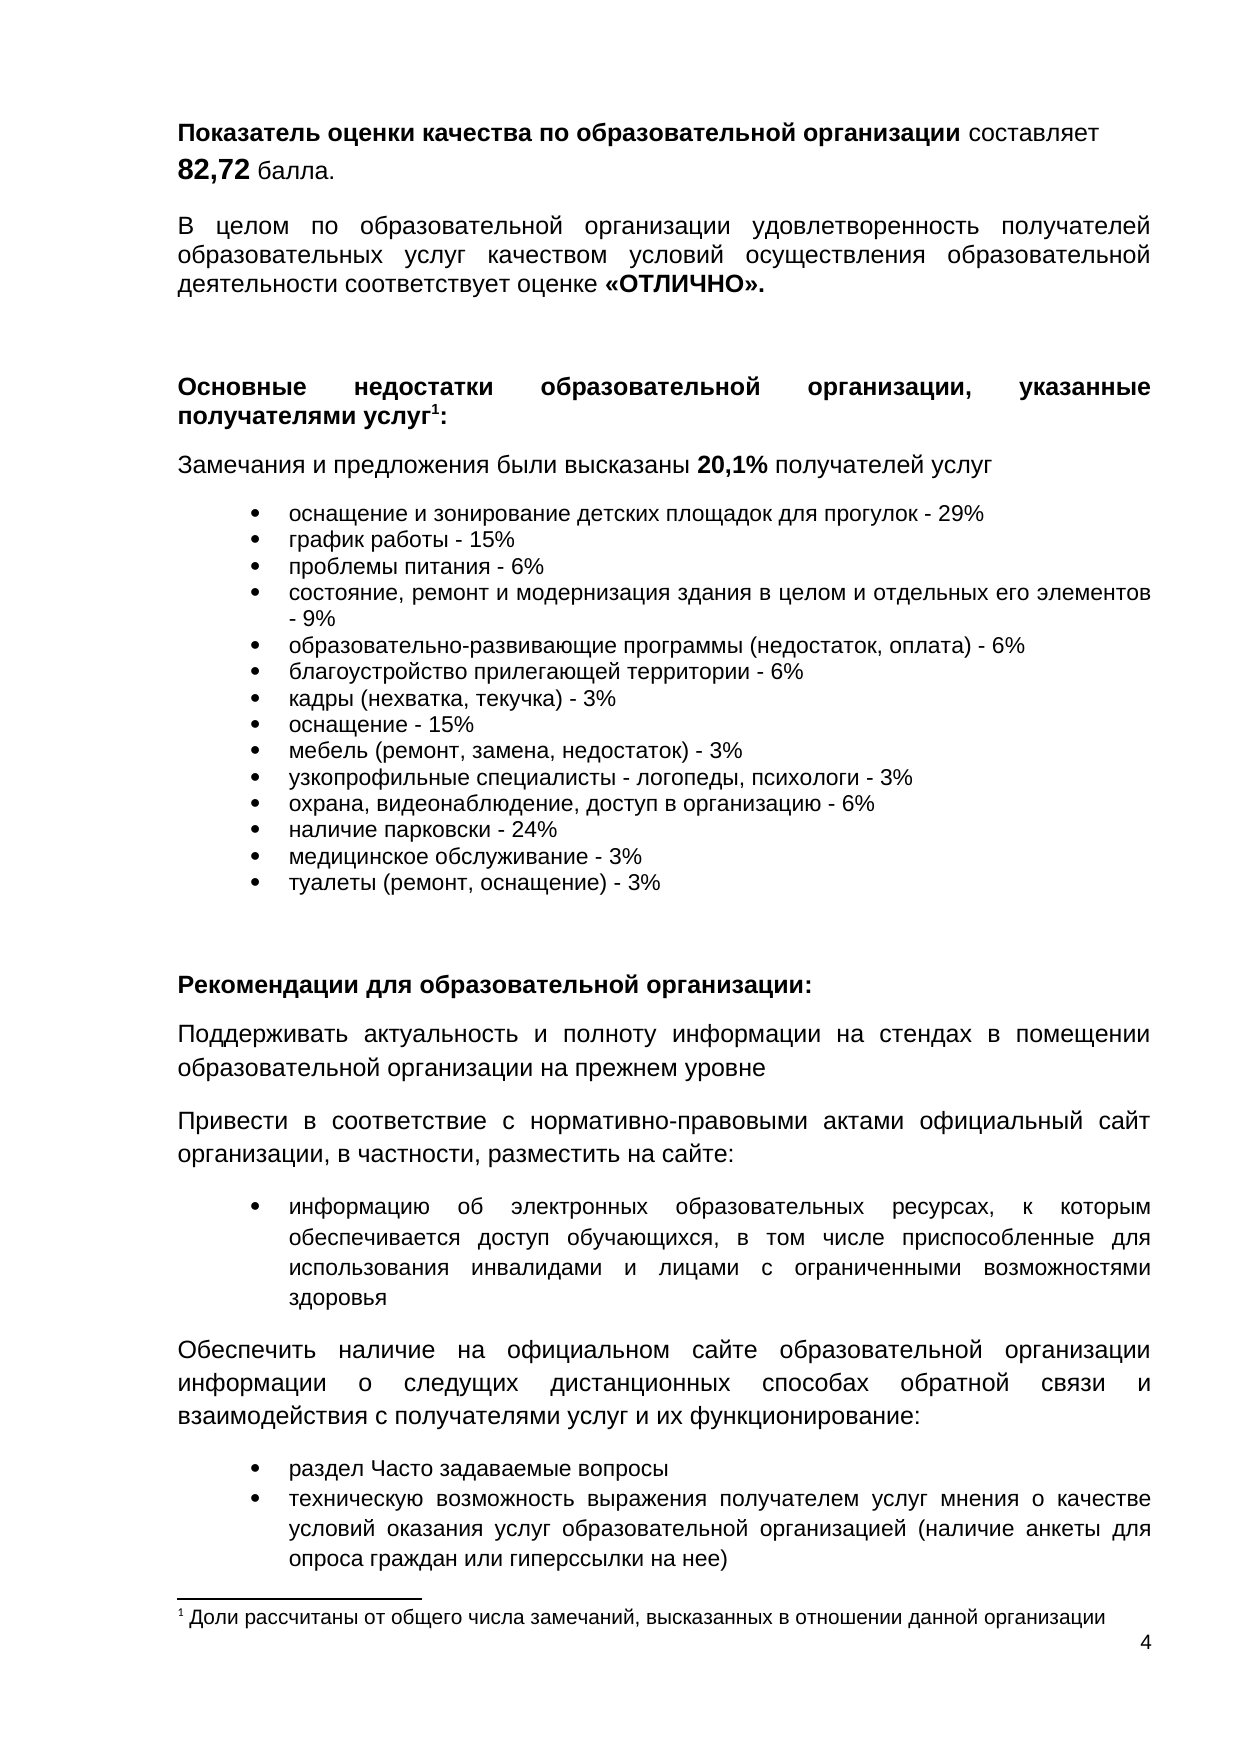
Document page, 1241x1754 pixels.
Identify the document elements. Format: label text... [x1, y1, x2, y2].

list наличие парковски - 24% [251, 816, 1152, 843]
list оснащение - 15% [251, 711, 1152, 737]
list охрана, видеонаблюдение, доступ в организацию - 6% [251, 790, 1152, 816]
list мебель (ремонт, замена, недостаток) - 3% [251, 737, 1152, 763]
list проблемы питания - 6% [251, 553, 1152, 579]
list раздел Часто задаваемые вопросы [251, 1455, 1152, 1481]
list информацию об электронных образовательных ресурсах, к которым обеспечивается доступ обучающихся, в том числе приспособленные для использования инвалидами и лицами с ограниченными возможностями здоровья [251, 1193, 1152, 1310]
list техническую возможность выражения получателем услуг мнения о качестве условий оказания услуг образовательной организацией (наличие анкеты для опроса граждан или гиперссылки на нее) [251, 1485, 1152, 1572]
text Обеспечить наличие на официальном сайте образовательной организации информации о следущих дистанционных способах обратной связи и взаимодействия с получателями услуг и их функционирование: [177, 1335, 1152, 1430]
text Основные недостатки образовательной организации, указанные получателями услуг: [177, 372, 1152, 429]
list медицинское обслуживание - 3% [251, 843, 1152, 869]
text В целом по образовательной организации удовлетворенность получателей образовательных услуг качеством условий осуществления образовательной деятельности соответствует оценке «ОТЛИЧНО». [177, 211, 1152, 297]
text Показатель оценки качества по образовательной организации составляет 82,72 балла. [177, 118, 1152, 185]
list график работы - 15% [251, 526, 1152, 553]
list состояние, ремонт и модернизация здания в целом и отдельных его элементов - 9% [251, 579, 1152, 632]
list узкопрофильные специалисты - логопеды, психологи - 3% [251, 763, 1152, 790]
list кадры (нехватка, текучка) - 3% [251, 684, 1152, 711]
list оснащение и зонирование детских площадок для прогулок - 29% [251, 500, 1152, 526]
list образовательно-развивающие программы (недостаток, оплата) - 6% [251, 632, 1152, 658]
list туалеты (ремонт, оснащение) - 3% [251, 869, 1152, 895]
text Привести в соответствие с нормативно-правовыми актами официальный сайт организации, в частности, разместить на сайте: [177, 1106, 1152, 1168]
list благоустройство прилегающей территории - 6% [251, 658, 1152, 684]
text Рекомендации для образовательной организации: [177, 970, 1152, 999]
text Замечания и предложения были высказаны 20,1% получателей услуг [177, 450, 1152, 479]
text Поддерживать актуальность и полноту информации на стендах в помещении образовательной организации на прежнем уровне [177, 1019, 1152, 1081]
